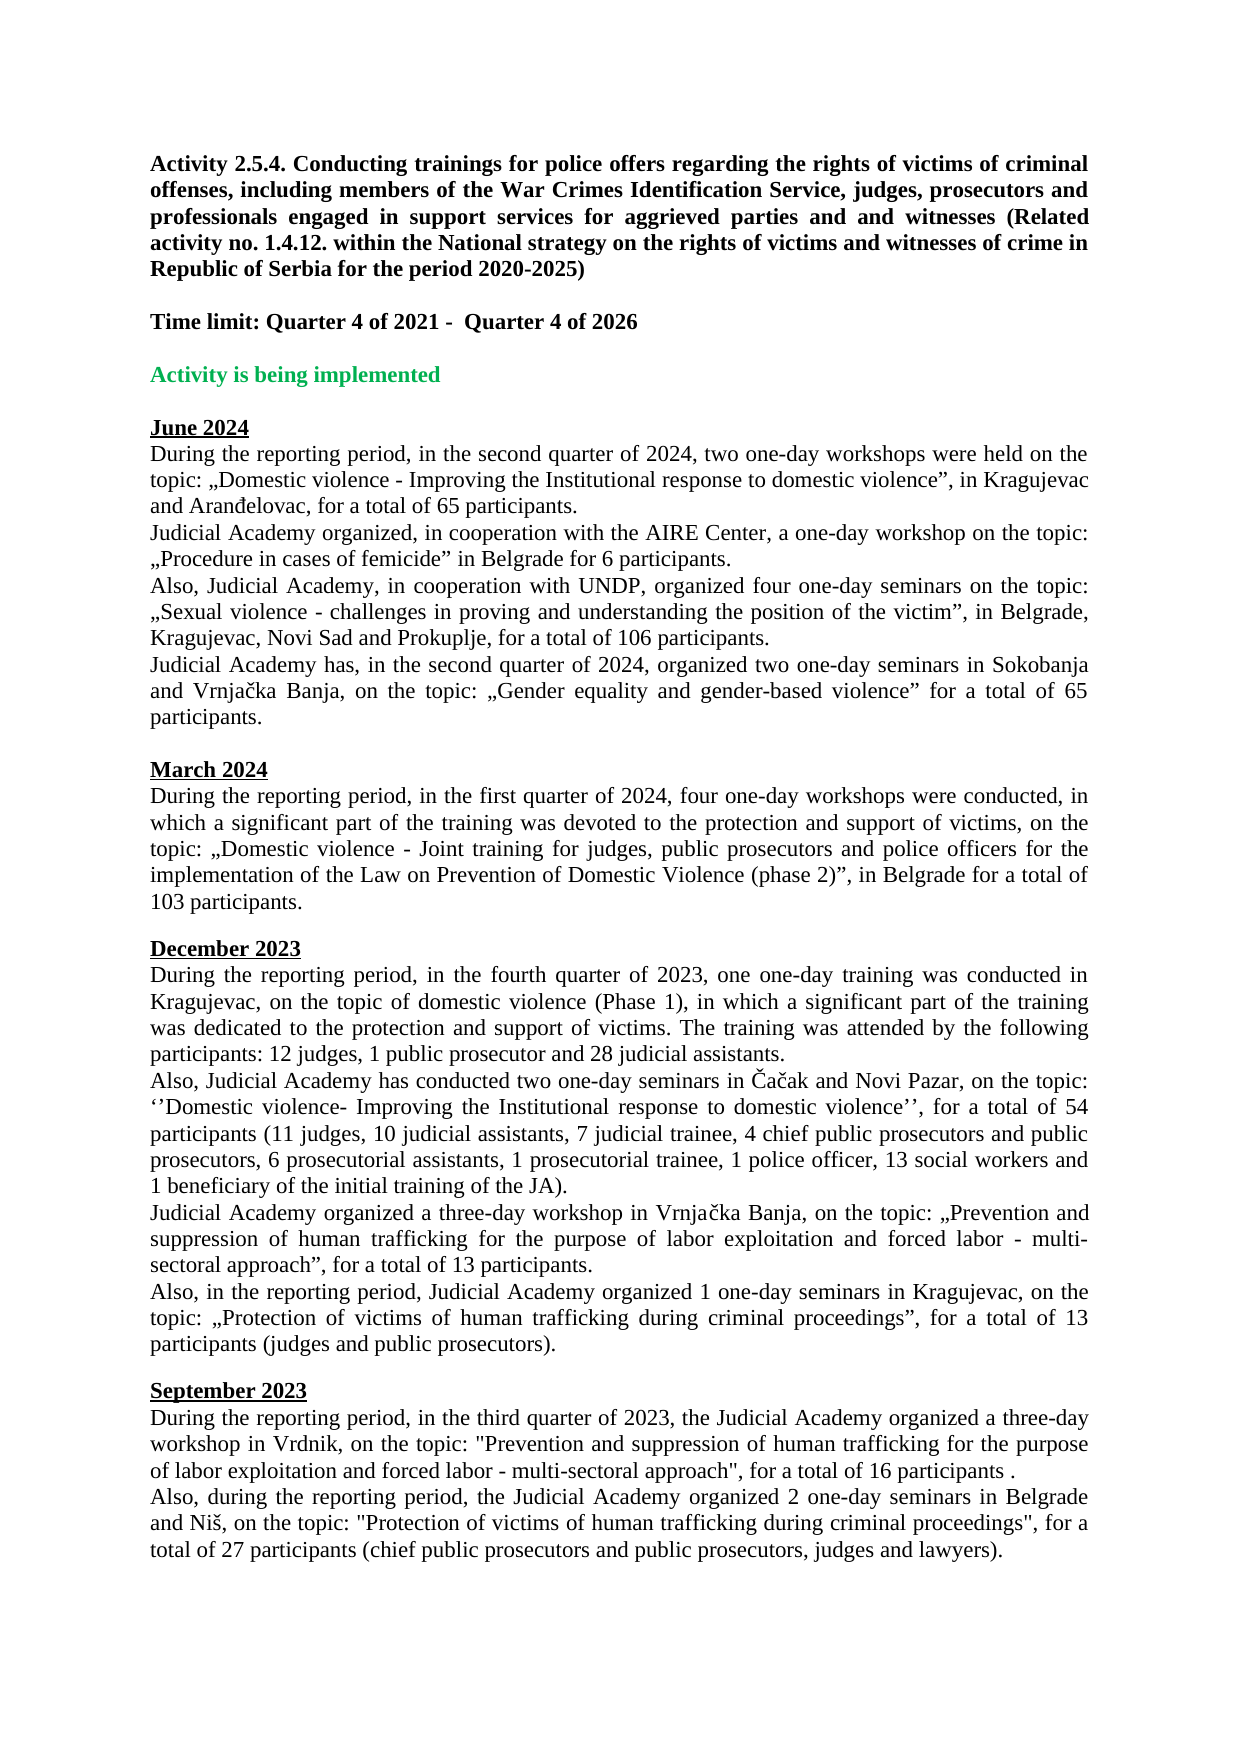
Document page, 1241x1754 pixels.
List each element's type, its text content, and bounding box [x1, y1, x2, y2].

text During the reporting period, in the fourth quarter of 2023, one one-day training was conducted in Kragujevac, on the topic of domestic violence (Phase 1), in which a significant part of the training was dedicated to the protection and support of victims. The training was attended by the following participants: 12 judges, 1 public prosecutor and 28 judicial assistants. [150, 961, 1090, 1067]
text Also, Judicial Academy has conducted two one-day seminars in Čačak and Novi Pazar, on the topic: ‘’Domestic violence- Improving the Institutional response to domestic violence’’, for a total of 54 participants (11 judges, 10 judicial assistants, 7 judicial trainee, 4 chief public prosecutors and public prosecutors, 6 prosecutorial assistants, 1 prosecutorial trainee, 1 police officer, 13 social workers and 1 beneficiary of the initial training of the JA). [150, 1067, 1090, 1199]
text Judicial Academy has, in the second quarter of 2024, organized two one-day seminars in Sokobanja and Vrnjačka Banja, on the topic: „Gender equality and gender-based violence” for a total of 65 participants. [150, 651, 1090, 730]
text Judicial Academy organized a three-day workshop in Vrnjačka Banja, on the topic: „Prevention and suppression of human trafficking for the purpose of labor exploitation and forced labor - multi-sectoral approach”, for a total of 13 participants. [150, 1199, 1090, 1278]
subtitle Activity 2.5.4. Conducting trainings for police offers regarding the rights of victims of criminal offenses, including members of the War Crimes Identification Service, judges, prosecutors and professionals engaged in support services for aggrieved parties and and witnesses (Related activity no. 1.4.12. within the National strategy on the rights of victims and witnesses of crime in Republic of Serbia for the period 2020-2025) [150, 150, 1090, 282]
text Also, in the reporting period, Judicial Academy organized 1 one-day seminars in Kragujevac, on the topic: „Protection of victims of human trafficking during criminal proceedings”, for a total of 13 participants (judges and public prosecutors). [150, 1278, 1090, 1357]
text March 2024 [150, 756, 1090, 782]
text Also, during the reporting period, the Judicial Academy organized 2 one-day seminars in Belgrade and Niš, on the topic: "Protection of victims of human trafficking during criminal proceedings", for a total of 27 participants (chief public prosecutors and public prosecutors, judges and lawyers). [150, 1483, 1090, 1562]
text During the reporting period, in the third quarter of 2023, the Judicial Academy organized a three-day workshop in Vrdnik, on the topic: "Prevention and suppression of human trafficking for the purpose of labor exploitation and forced labor - multi-sectoral approach", for a total of 16 participants . [150, 1404, 1090, 1483]
text During the reporting period, in the second quarter of 2024, two one-day workshops were held on the topic: „Domestic violence - Improving the Institutional response to domestic violence”, in Kragujevac and Aranđelovac, for a total of 65 participants. [150, 440, 1090, 519]
text Also, Judicial Academy, in cooperation with UNDP, organized four one-day seminars on the topic: „Sexual violence - challenges in proving and understanding the position of the victim”, in Belgrade, Kragujevac, Novi Sad and Prokuplje, for a total of 106 participants. [150, 572, 1090, 651]
text December 2023 [150, 935, 1090, 961]
text Judicial Academy organized, in cooperation with the AIRE Center, a one-day workshop on the topic: „Procedure in cases of femicide” in Belgrade for 6 participants. [150, 519, 1090, 572]
text Activity is being implemented [150, 361, 1090, 387]
text During the reporting period, in the first quarter of 2024, four one-day workshops were conducted, in which a significant part of the training was devoted to the protection and support of victims, on the topic: „Domestic violence - Joint training for judges, public prosecutors and police officers for the implementation of the Law on Prevention of Domestic Violence (phase 2)”, in Belgrade for a total of 103 participants. [150, 782, 1090, 914]
text June 2024 [150, 413, 1090, 440]
text Time limit: Quarter 4 of 2021 - Quarter 4 of 2026 [150, 308, 1090, 334]
text September 2023 [150, 1378, 1090, 1404]
